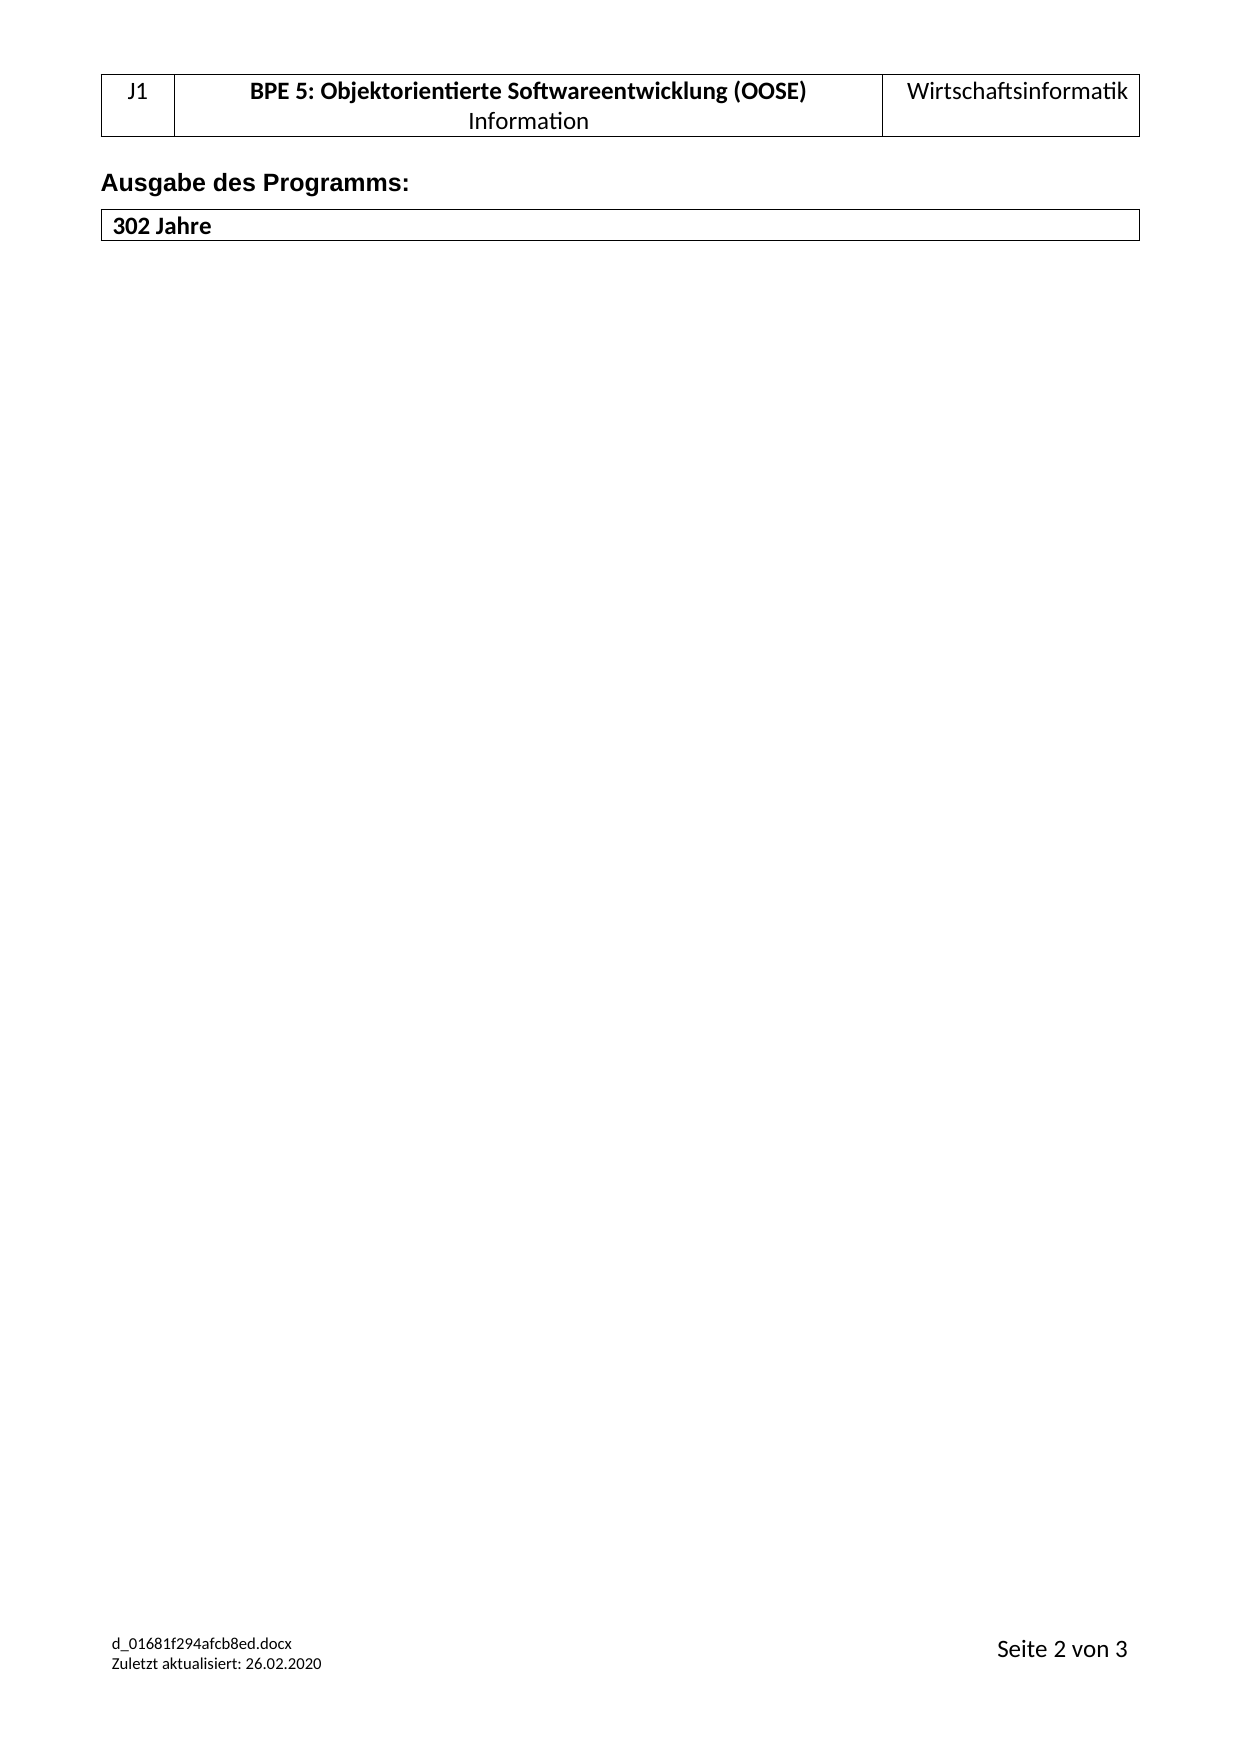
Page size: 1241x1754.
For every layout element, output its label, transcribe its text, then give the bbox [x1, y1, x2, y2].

table_header 302 Jahre [102, 210, 1139, 240]
text Ausgabe des Programms: [100, 167, 1140, 196]
